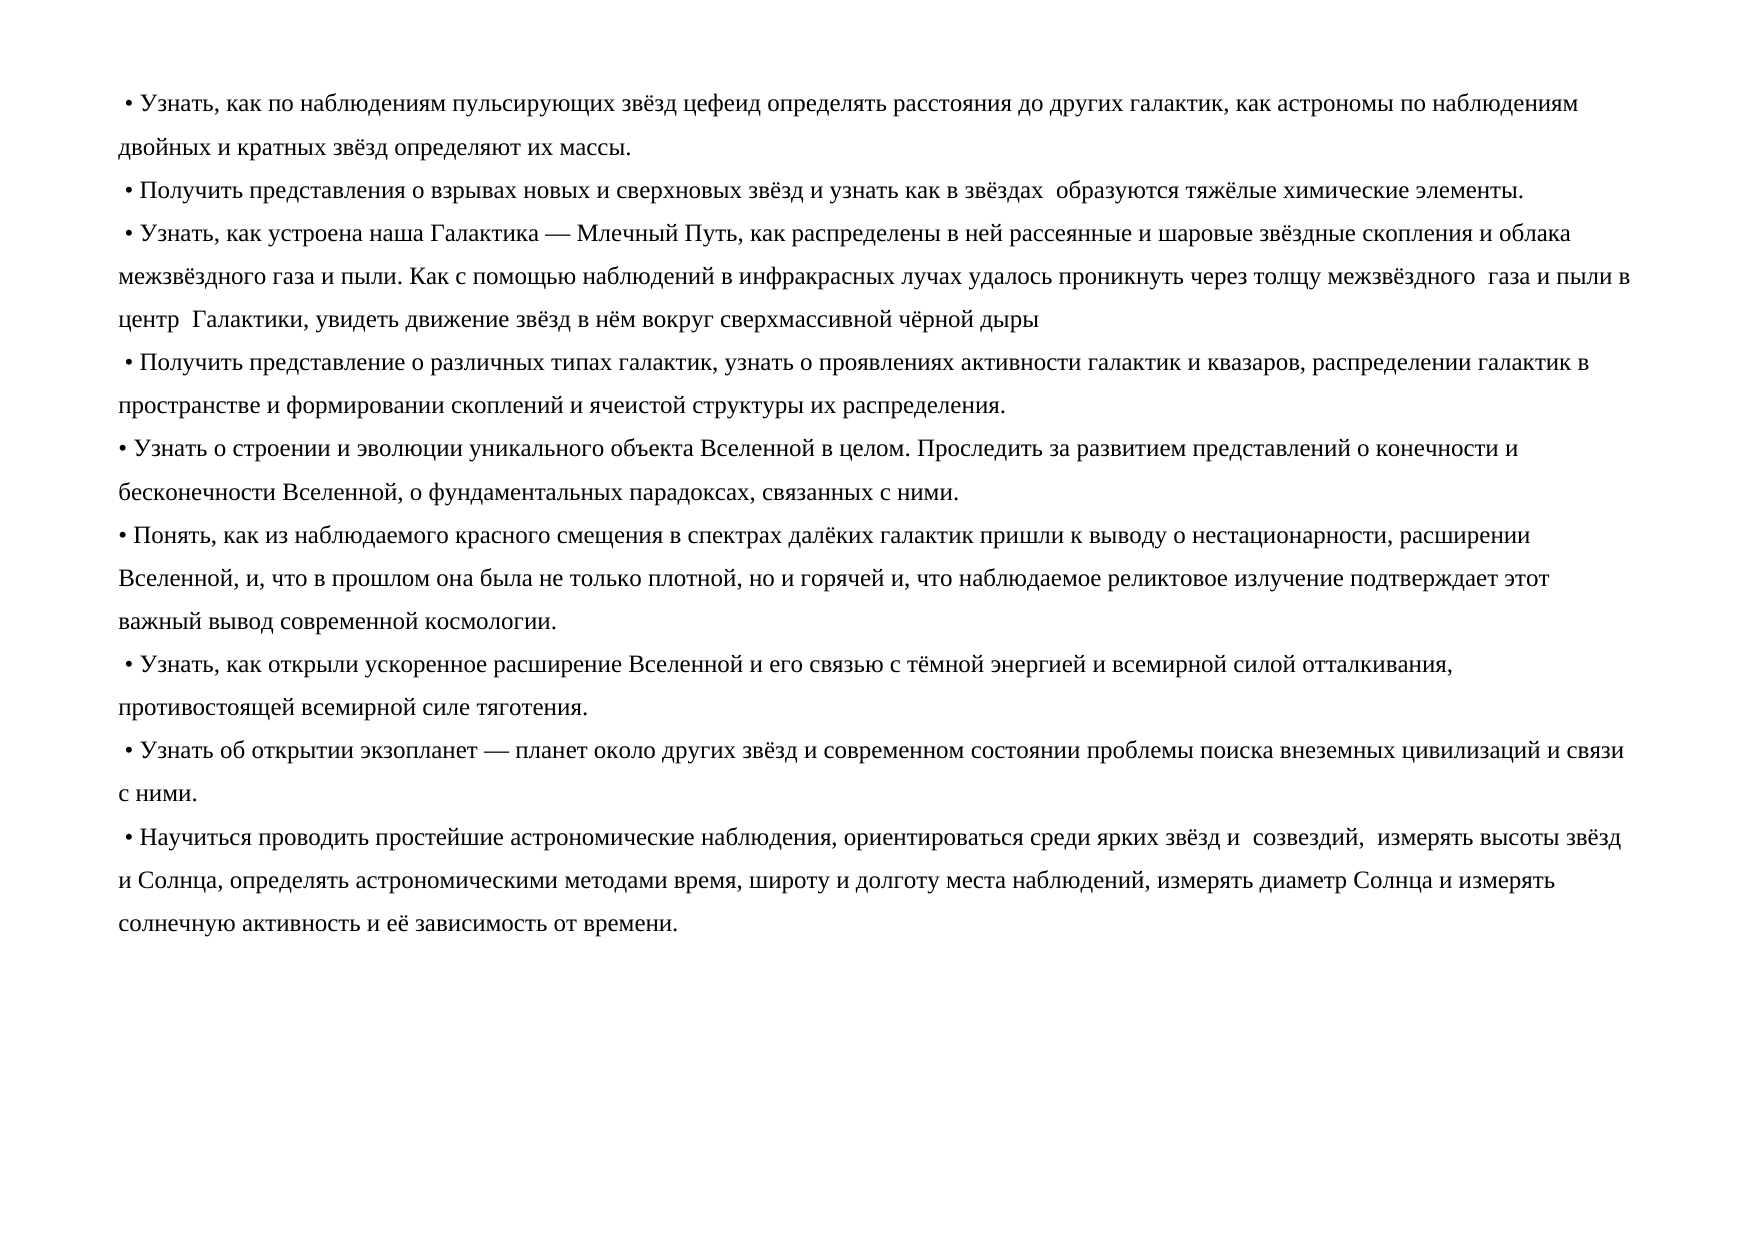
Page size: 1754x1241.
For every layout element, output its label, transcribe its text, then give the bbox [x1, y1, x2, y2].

text • Научиться проводить простейшие астрономические наблюдения, ориентироваться среди ярких звёзд и созвездий, измерять высоты звёзд и Солнца, определять астрономическими методами время, широту и долготу места наблюдений, измерять диаметр Солнца и измерять солнечную активность и её зависимость от времени. [118, 822, 1636, 937]
text • Узнать о строении и эволюции уникального объекта Вселенной в целом. Проследить за развитием представлений о конечности и бесконечности Вселенной, о фундаментальных парадоксах, связанных с ними. [118, 433, 1636, 505]
text • Получить представление о различных типах галактик, узнать о проявлениях активности галактик и квазаров, распределении галактик в пространстве и формировании скоплений и ячеистой структуры их распределения. [118, 347, 1636, 419]
text • Узнать, как открыли ускоренное расширение Вселенной и его связью с тёмной энергией и всемирной силой отталкивания, противостоящей всемирной силе тяготения. [118, 649, 1636, 721]
text • Получить представления о взрывах новых и сверхновых звёзд и узнать как в звёздах образуются тяжёлые химические элементы. [118, 175, 1636, 203]
text • Понять, как из наблюдаемого красного смещения в спектрах далёких галактик пришли к выводу о нестационарности, расширении Вселенной, и, что в прошлом она была не только плотной, но и горячей и, что наблюдаемое реликтовое излучение подтверждает этот важный вывод современной космологии. [118, 520, 1636, 635]
text • Узнать, как устроена наша Галактика — Млечный Путь, как распределены в ней рассеянные и шаровые звёздные скопления и облака межзвёздного газа и пыли. Как с помощью наблюдений в инфракрасных лучах удалось проникнуть через толщу межзвёздного газа и пыли в центр Галактики, увидеть движение звёзд в нём вокруг сверхмассивной чёрной дыры [118, 218, 1636, 333]
text • Узнать, как по наблюдениям пульсирующих звёзд цефеид определять расстояния до других галактик, как астрономы по наблюдениям двойных и кратных звёзд определяют их массы. [118, 88, 1636, 160]
text • Узнать об открытии экзопланет — планет около других звёзд и современном состоянии проблемы поиска внеземных цивилизаций и связи с ними. [118, 735, 1636, 807]
